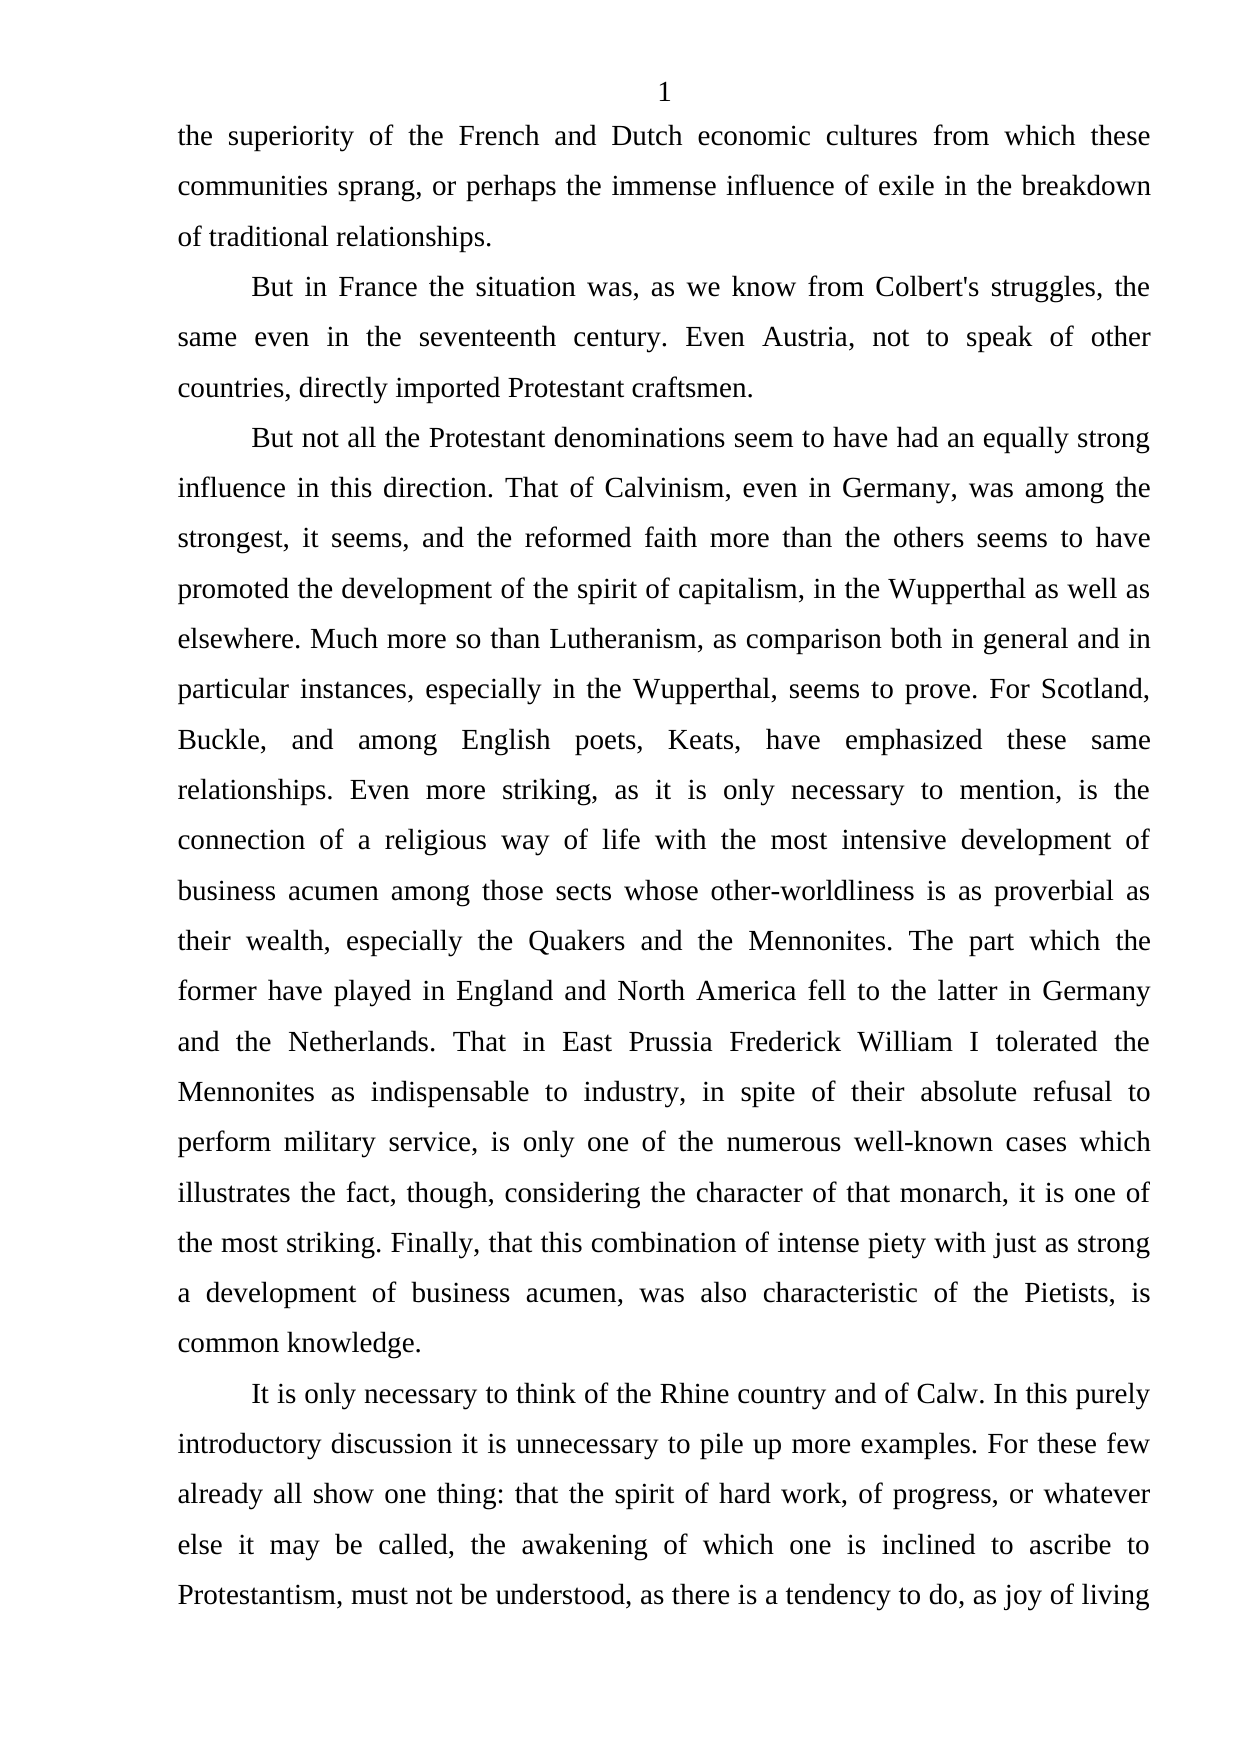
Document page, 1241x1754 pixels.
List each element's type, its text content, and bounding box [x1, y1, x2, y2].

text But in France the situation was, as we know from Colbert's struggles, the same even in the seventeenth century. Even Austria, not to speak of other countries, directly imported Protestant craftsmen. [177, 269, 1152, 403]
text But not all the Protestant denominations seem to have had an equally strong influence in this direction. That of Calvinism, even in Germany, was among the strongest, it seems, and the reformed faith more than the others seems to have promoted the development of the spirit of capitalism, in the Wupperthal as well as elsewhere. Much more so than Lutheranism, as comparison both in general and in particular instances, especially in the Wupperthal, seems to prove. For Scotland, Buckle, and among English poets, Keats, have emphasized these same relationships. Even more striking, as it is only necessary to mention, is the connection of a religious way of life with the most intensive development of business acumen among those sects whose other-worldliness is as proverbial as their wealth, especially the Quakers and the Mennonites. The part which the former have played in England and North America fell to the latter in Germany and the Netherlands. That in East Prussia Frederick William I tolerated the Mennonites as indispensable to industry, in spite of their absolute refusal to perform military service, is only one of the numerous well-known cases which illustrates the fact, though, considering the character of that monarch, it is one of the most striking. Finally, that this combination of intense piety with just as strong a development of business acumen, was also characteristic of the Pietists, is common knowledge. [177, 420, 1152, 1359]
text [177, 118, 1152, 252]
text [177, 1376, 1152, 1611]
